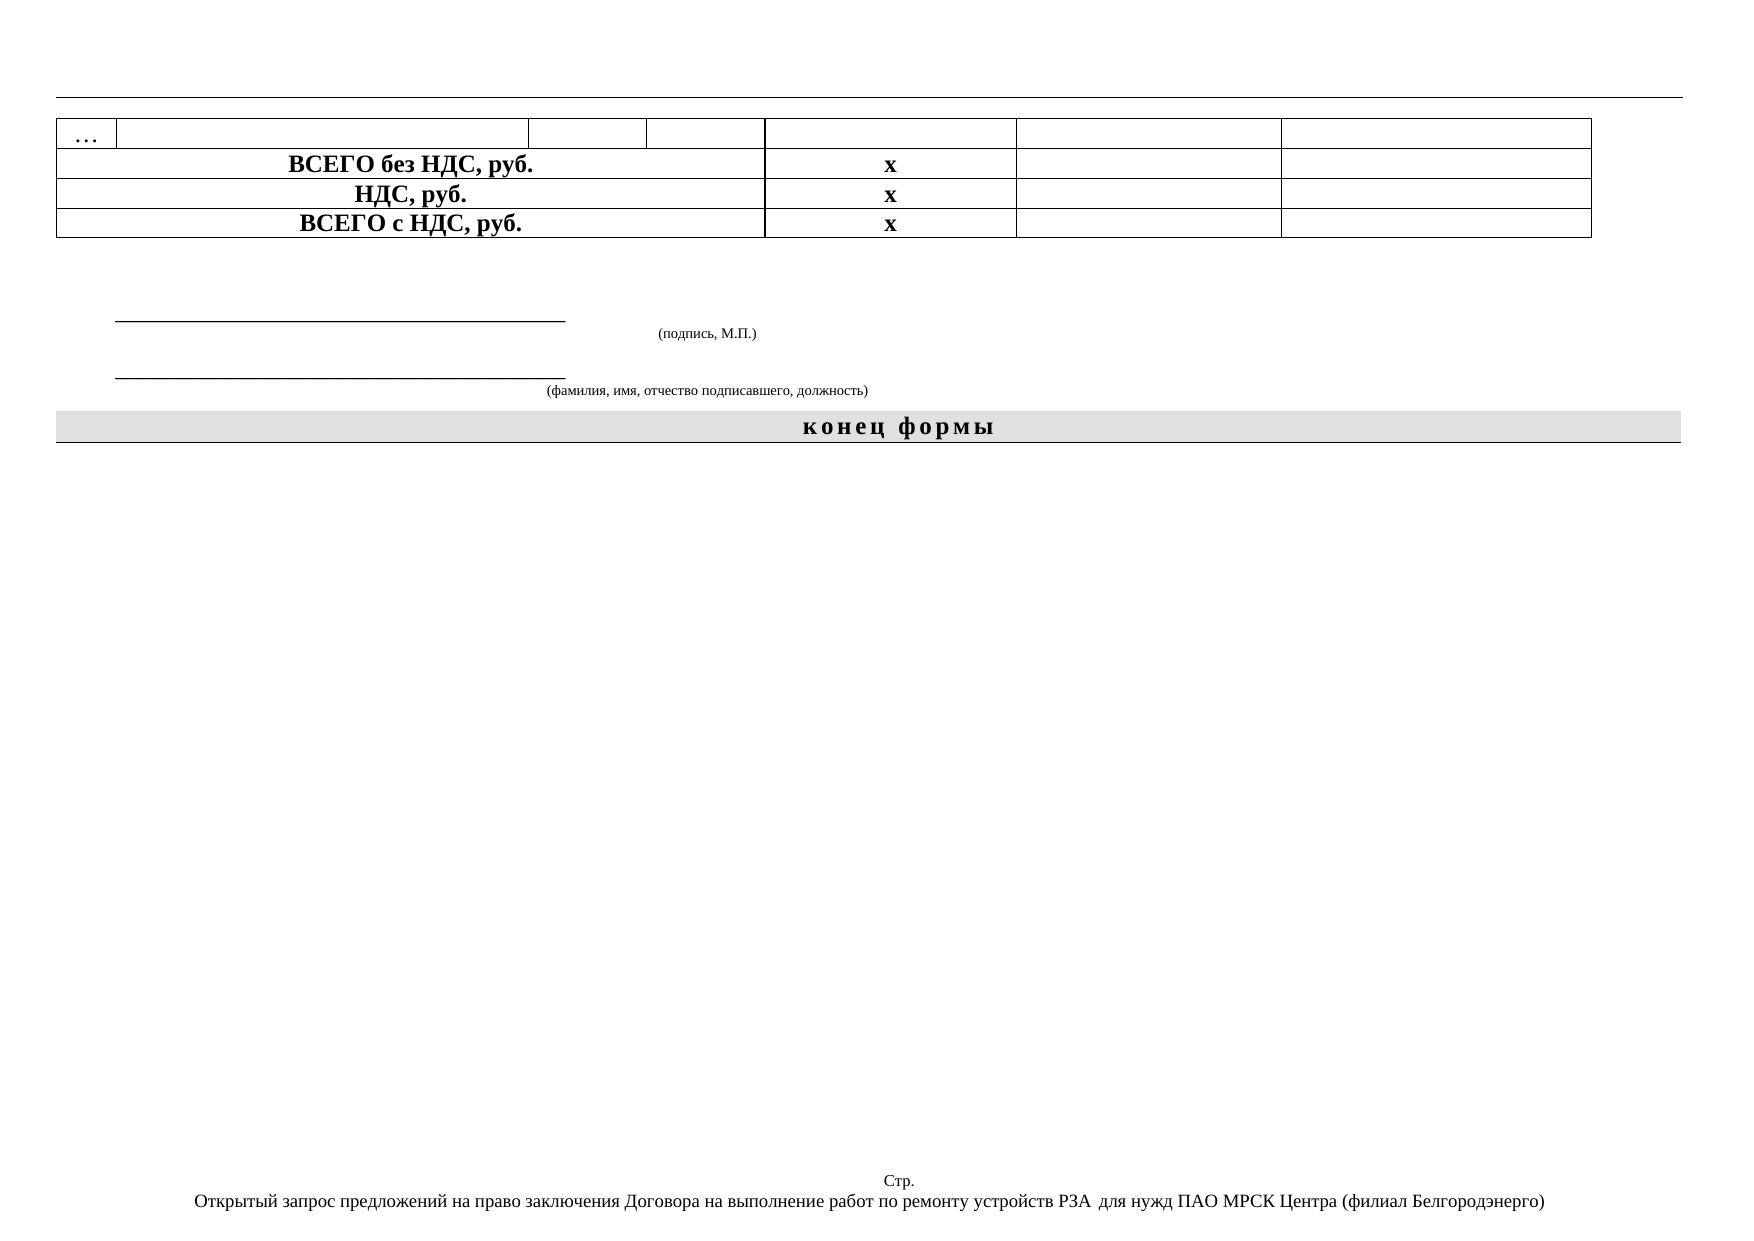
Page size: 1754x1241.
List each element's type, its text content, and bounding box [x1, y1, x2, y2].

text (подпись, М.П.) [56, 324, 1299, 353]
table_cell [1282, 119, 1591, 148]
table_cell … [57, 119, 116, 148]
table_cell [1282, 209, 1591, 237]
table_cell [1282, 149, 1591, 178]
table_cell х [766, 149, 1016, 178]
table_cell ВСЕГО с НДС, руб. [57, 209, 764, 237]
table_cell [1017, 209, 1281, 237]
text ____________________________________ [56, 353, 1683, 382]
table_cell [529, 119, 646, 148]
text (фамилия, имя, отчество подписавшего, должность) [56, 382, 1299, 411]
table_cell х [766, 179, 1016, 207]
table_cell НДС, руб. [57, 179, 764, 207]
table_cell [1282, 179, 1591, 207]
table_cell х [766, 209, 1016, 237]
table_cell [1017, 179, 1281, 207]
table_cell [766, 119, 1016, 148]
table_cell [1017, 119, 1281, 148]
text ____________________________________ [56, 296, 1683, 324]
table_cell ВСЕГО без НДС, руб. [57, 149, 764, 178]
text конец формы [56, 411, 1681, 442]
table_cell [647, 119, 764, 148]
table_cell [117, 119, 528, 148]
table_cell [1017, 149, 1281, 178]
